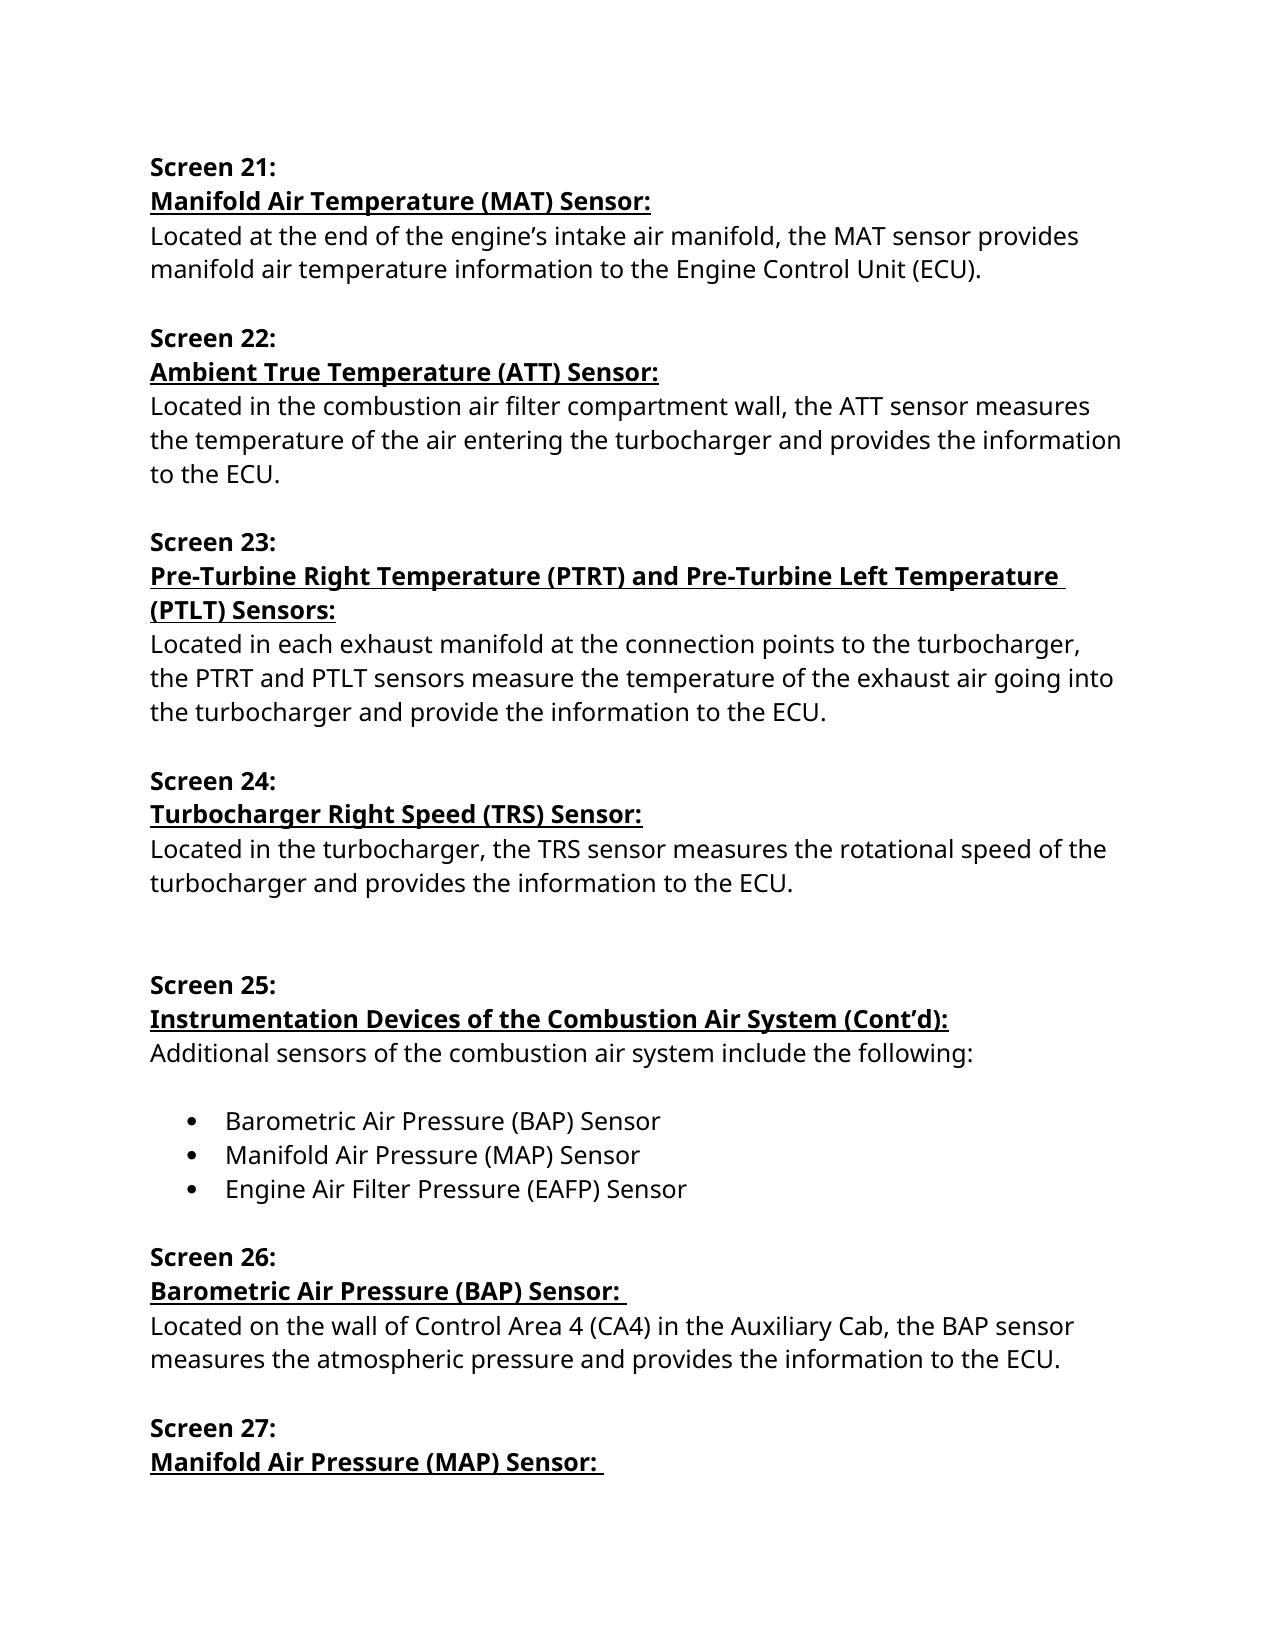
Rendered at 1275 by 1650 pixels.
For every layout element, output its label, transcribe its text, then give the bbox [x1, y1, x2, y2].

list Screen 24: [150, 763, 1125, 797]
list Pre-Turbine Right Temperature (PTRT) and Pre-Turbine Left Temperature (PTLT) Sensors: [150, 559, 1125, 627]
list Screen 23: [150, 525, 1125, 559]
list Screen 27: [150, 1410, 1125, 1444]
list Screen 25: [150, 967, 1125, 1002]
list Instrumentation Devices of the Combustion Air System (Cont’d): [150, 1002, 1125, 1036]
list Additional sensors of the combustion air system include the following: [150, 1036, 1125, 1070]
list Engine Air Filter Pressure (EAFP) Sensor [187, 1172, 1125, 1206]
list Screen 26: [150, 1240, 1125, 1274]
list Manifold Air Pressure (MAP) Sensor: [150, 1444, 1125, 1478]
list Located in each exhaust manifold at the connection points to the turbocharger, the PTRT and PTLT sensors measure the temperature of the exhaust air going into the turbocharger and provide the information to the ECU. [150, 627, 1125, 729]
list Screen 22: [150, 320, 1125, 354]
list Located on the wall of Control Area 4 (CA4) in the Auxiliary Cab, the BAP sensor measures the atmospheric pressure and provides the information to the ECU. [150, 1308, 1125, 1376]
list Manifold Air Pressure (MAP) Sensor [187, 1138, 1125, 1172]
list Located at the end of the engine’s intake air manifold, the MAT sensor provides manifold air temperature information to the Engine Control Unit (ECU). [150, 218, 1125, 286]
list Manifold Air Temperature (MAT) Sensor: [150, 184, 1125, 218]
list Located in the turbocharger, the TRS sensor measures the rotational speed of the turbocharger and provides the information to the ECU. [150, 831, 1125, 899]
list Barometric Air Pressure (BAP) Sensor: [150, 1274, 1125, 1308]
list Located in the combustion air filter compartment wall, the ATT sensor measures the temperature of the air entering the turbocharger and provides the information to the ECU. [150, 388, 1125, 491]
list Turbocharger Right Speed (TRS) Sensor: [150, 797, 1125, 831]
list Screen 21: [150, 150, 1125, 184]
list Ambient True Temperature (ATT) Sensor: [150, 354, 1125, 388]
list Barometric Air Pressure (BAP) Sensor [187, 1104, 1125, 1138]
